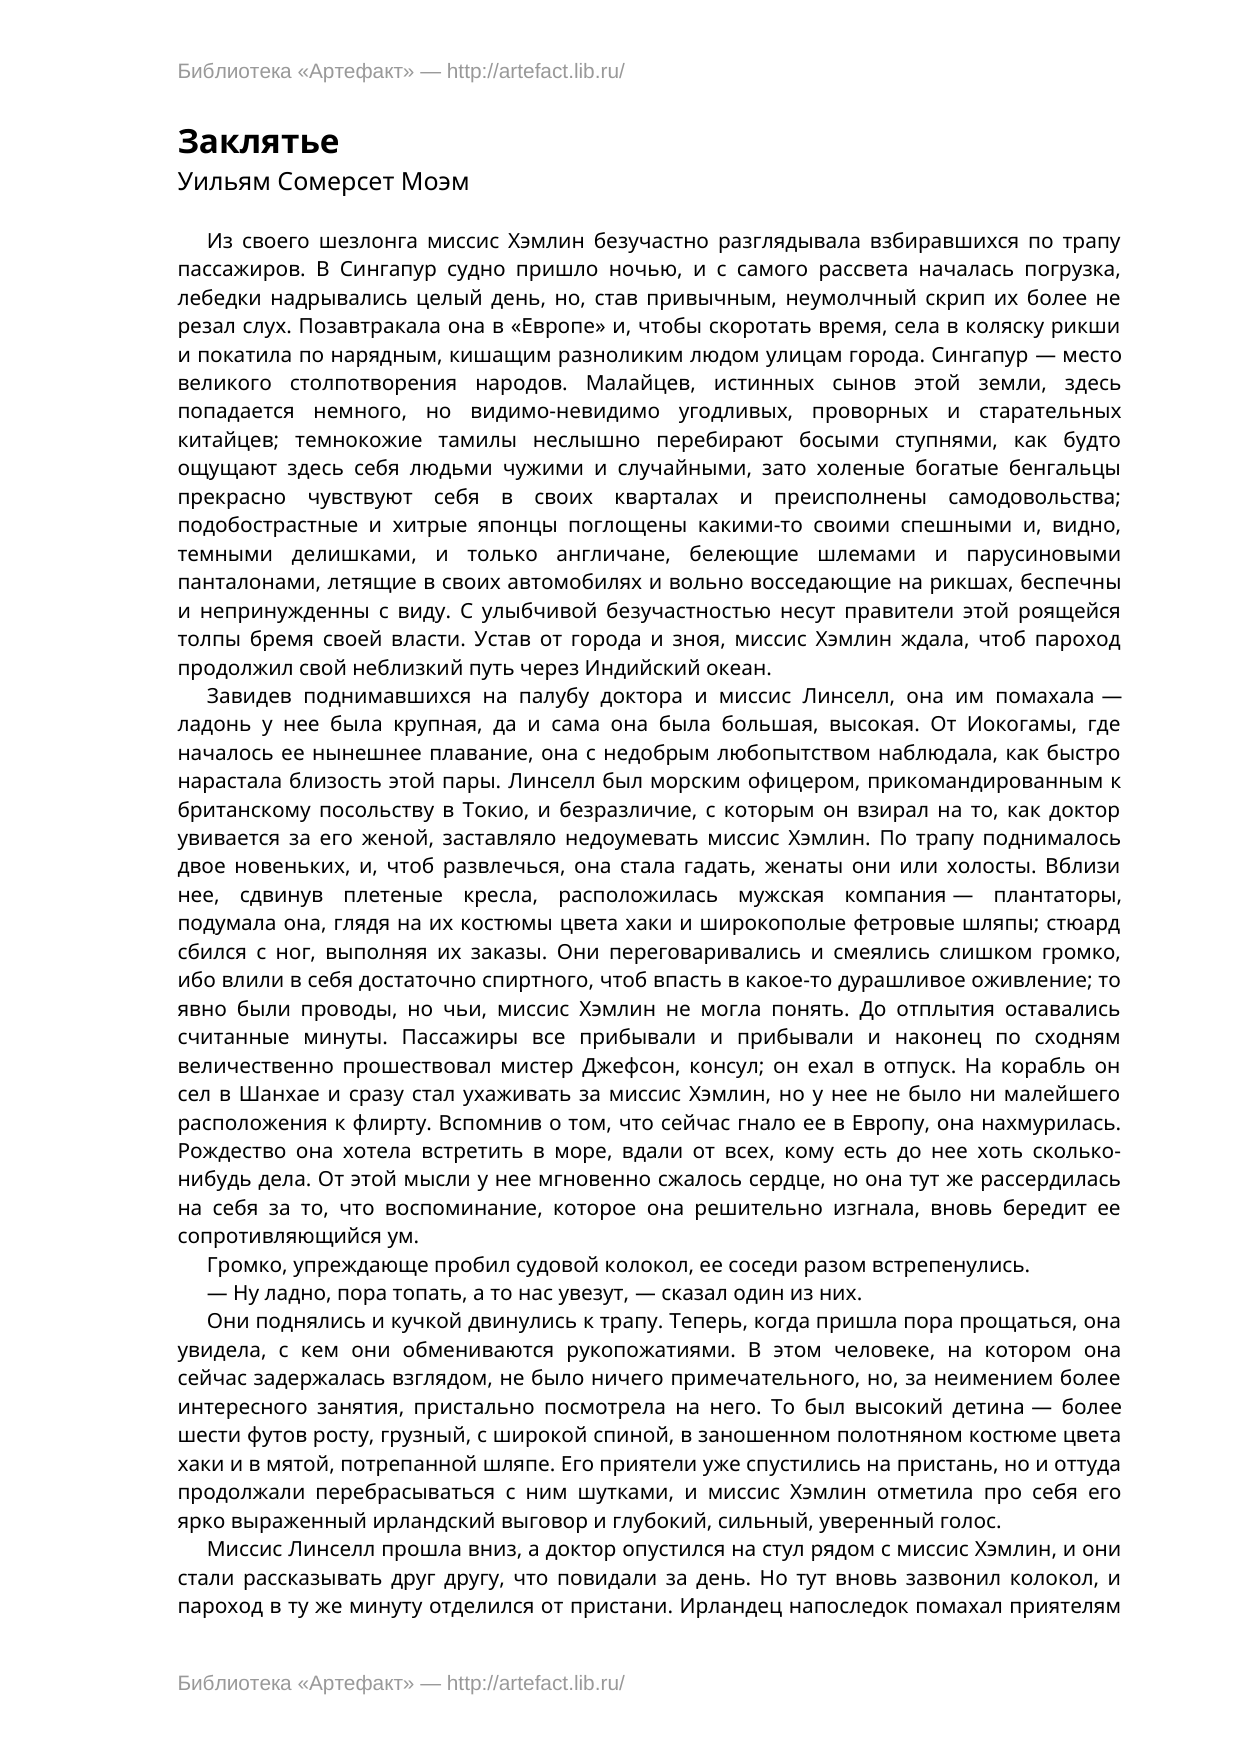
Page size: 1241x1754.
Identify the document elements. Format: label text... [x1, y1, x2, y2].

text Громко, упреждающе пробил судовой колокол, ее соседи разом встрепенулись. [177, 1250, 1122, 1278]
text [177, 1534, 1122, 1619]
text — Ну ладно, пора топать, а то нас увезут, — сказал один из них. [177, 1278, 1122, 1307]
text Завидев поднимавшихся на палубу доктора и миссис Линселл, она им помахала — ладонь у нее была крупная, да и сама она была большая, высокая. От Иокогамы, где началось ее нынешнее плавание, она с недобрым любопытством наблюдала, как быстро нарастала близость этой пары. Линселл был морским офицером, прикомандированным к британскому посольству в Токио, и безразличие, с которым он взирал на то, как доктор увивается за его женой, заставляло недоумевать миссис Хэмлин. По трапу поднималось двое новеньких, и, чтоб развлечься, она стала гадать, женаты они или холосты. Вблизи нее, сдвинув плетеные кресла, расположилась мужская компания — плантаторы, подумала она, глядя на их костюмы цвета хаки и широкополые фетровые шляпы; стюард сбился с ног, выполняя их заказы. Они переговаривались и смеялись слишком громко, ибо влили в себя достаточно спиртного, чтоб впасть в какое-то дурашливое оживление; то явно были проводы, но чьи, миссис Хэмлин не могла понять. До отплытия оставались считанные минуты. Пассажиры все прибывали и прибывали и наконец по сходням величественно прошествовал мистер Джефсон, консул; он ехал в отпуск. На корабль он сел в Шанхае и сразу стал ухаживать за миссис Хэмлин, но у нее не было ни малейшего расположения к флирту. Вспомнив о том, что сейчас гнало ее в Европу, она нахмурилась. Рождество она хотела встретить в море, вдали от всех, кому есть до нее хоть сколько-нибудь дела. От этой мысли у нее мгновенно сжалось сердце, но она тут же рассердилась на себя за то, что воспоминание, которое она решительно изгнала, вновь бередит ее сопротивляющийся ум. [177, 681, 1122, 1250]
text Они поднялись и кучкой двинулись к трапу. Теперь, когда пришла пора прощаться, она увидела, с кем они обмениваются рукопожатиями. В этом человеке, на котором она сейчас задержалась взглядом, не было ничего примечательного, но, за неимением более интересного занятия, пристально посмотрела на него. То был высокий детина — более шести футов росту, грузный, с широкой спиной, в заношенном полотняном костюме цвета хаки и в мятой, потрепанной шляпе. Его приятели уже спустились на пристань, но и оттуда продолжали перебрасываться с ним шутками, и миссис Хэмлин отметила про себя его ярко выраженный ирландский выговор и глубокий, сильный, уверенный голос. [177, 1307, 1122, 1534]
subtitle Заклятье [177, 118, 1122, 163]
text Из своего шезлонга миссис Хэмлин безучастно разглядывала взбиравшихся по трапу пассажиров. В Сингапур судно пришло ночью, и с самого рассвета началась погрузка, лебедки надрывались целый день, но, став привычным, неумолчный скрип их более не резал слух. Позавтракала она в «Европе» и, чтобы скоротать время, села в коляску рикши и покатила по нарядным, кишащим разноликим людом улицам города. Сингапур — место великого столпотворения народов. Малайцев, истинных сынов этой земли, здесь попадается немного, но видимо-невидимо угодливых, проворных и старательных китайцев; темнокожие тамилы неслышно перебирают босыми ступнями, как будто ощущают здесь себя людьми чужими и случайными, зато холеные богатые бенгальцы прекрасно чувствуют себя в своих кварталах и преисполнены самодовольства; подобострастные и хитрые японцы поглощены какими-то своими спешными и, видно, темными делишками, и только англичане, белеющие шлемами и парусиновыми панталонами, летящие в своих автомобилях и вольно восседающие на рикшах, беспечны и непринужденны с виду. С улыбчивой безучастностью несут правители этой роящейся толпы бремя своей власти. Устав от города и зноя, миссис Хэмлин ждала, чтоб пароход продолжил свой неблизкий путь через Индийский океан. [177, 226, 1122, 681]
subtitle Уильям Сомерсет Моэм [177, 163, 1122, 198]
